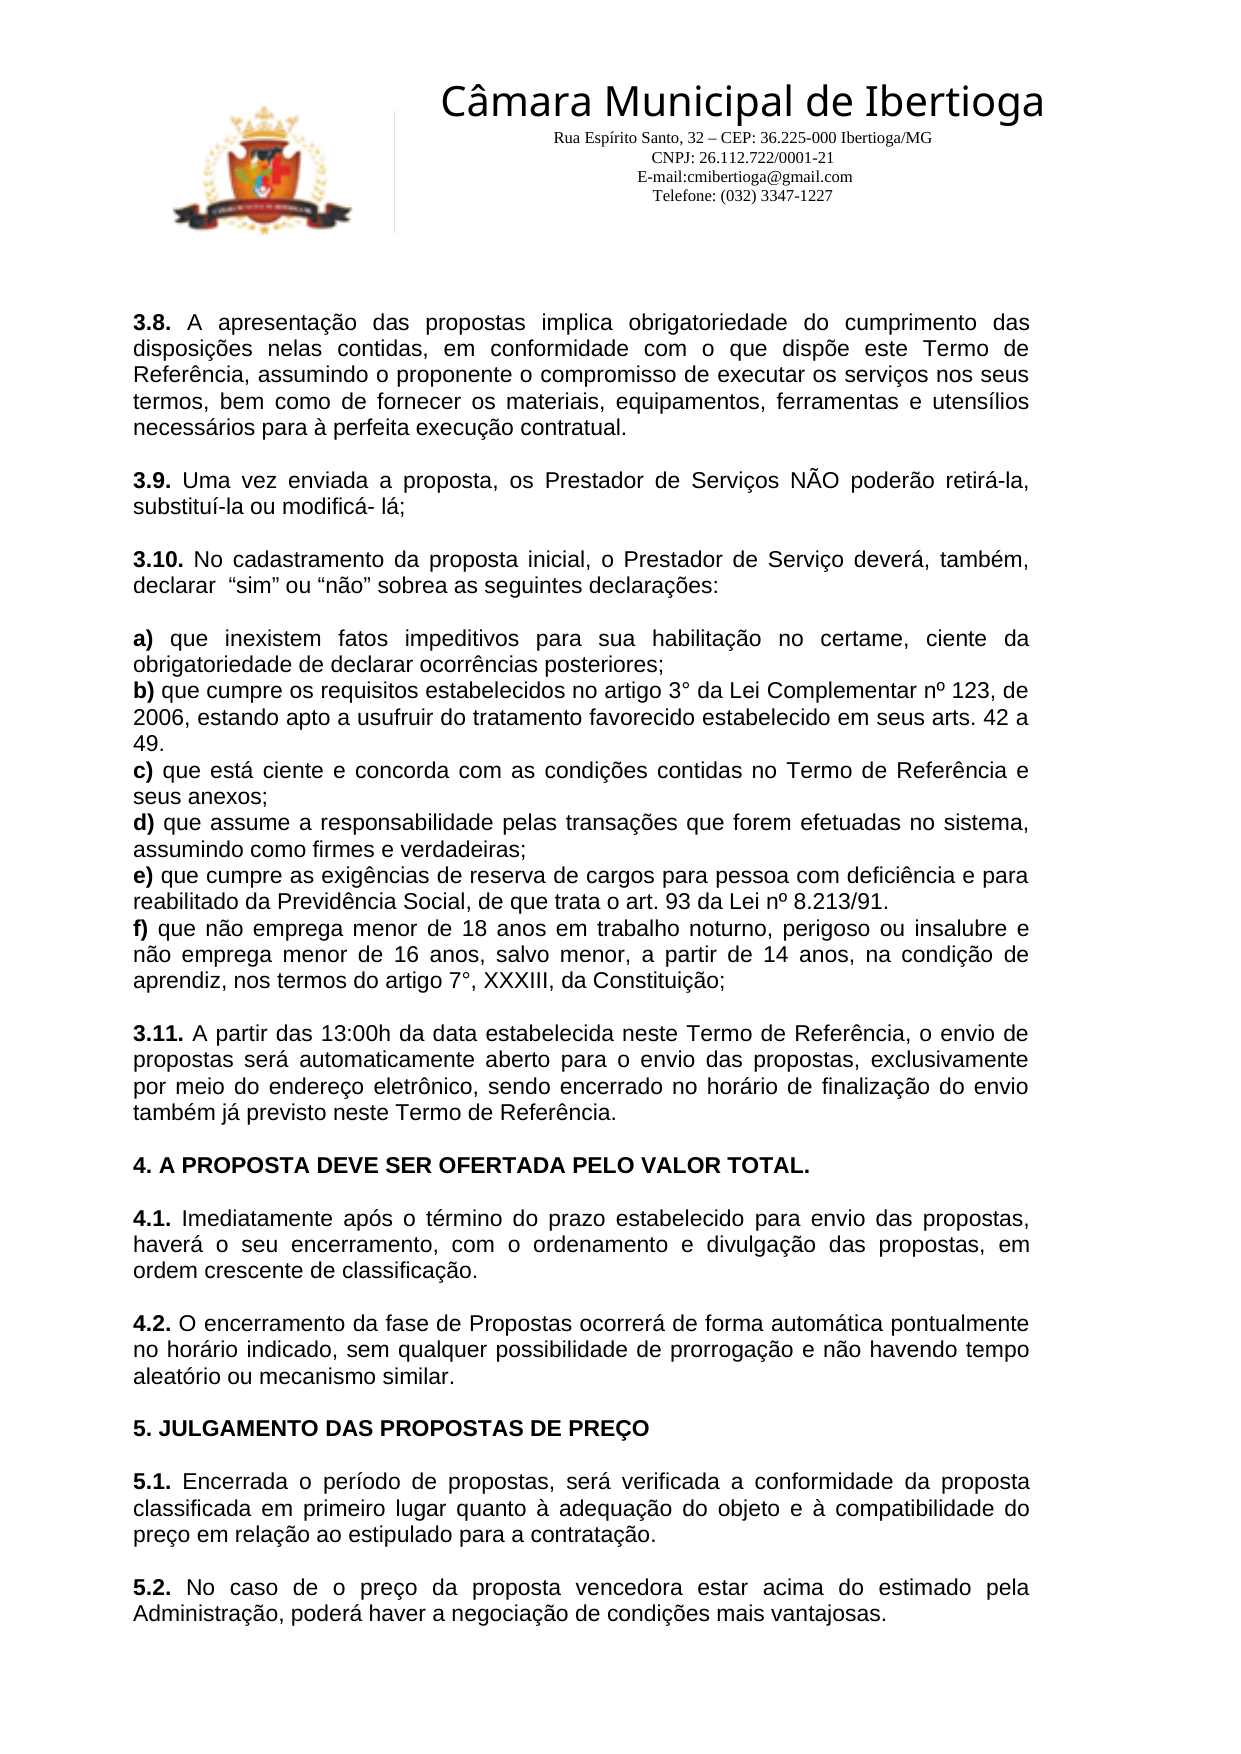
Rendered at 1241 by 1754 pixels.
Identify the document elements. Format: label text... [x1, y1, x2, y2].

text a) que inexistem fatos impeditivos para sua habilitação no certame, ciente da obrigatoriedade de declarar ocorrências posteriores; [133, 625, 1030, 677]
text c) que está ciente e concorda com as condições contidas no Termo de Referência e seus anexos; [133, 757, 1030, 809]
text 5. JULGAMENTO DAS PROPOSTAS DE PREÇO [133, 1415, 1031, 1442]
text 3.9. Uma vez enviada a proposta, os Prestador de Serviços NÃO poderão retirá-la, substituí-la ou modificá- lá; [133, 467, 1030, 519]
text 5.1. Encerrada o período de propostas, será verificada a conformidade da proposta classificada em primeiro lugar quanto à adequação do objeto e à compatibilidade do preço em relação ao estipulado para a contratação. [133, 1468, 1031, 1547]
text f) que não emprega menor de 18 anos em trabalho noturno, perigoso ou insalubre e não emprega menor de 16 anos, salvo menor, a partir de 14 anos, na condição de aprendiz, nos termos do artigo 7°, XXXIII, da Constituição; [133, 915, 1030, 994]
text 3.10. No cadastramento da proposta inicial, o Prestador de Serviço deverá, também, declarar “sim” ou “não” sobrea as seguintes declarações: [133, 546, 1030, 598]
text 4.2. O encerramento da fase de Propostas ocorrerá de forma automática pontualmente no horário indicado, sem qualquer possibilidade de prorrogação e não havendo tempo aleatório ou mecanismo similar. [133, 1310, 1031, 1389]
text b) que cumpre os requisitos estabelecidos no artigo 3° da Lei Complementar nº 123, de 2006, estando apto a usufruir do tratamento favorecido estabelecido em seus arts. 42 a 49. [133, 677, 1030, 757]
text 4.1. Imediatamente após o término do prazo estabelecido para envio das propostas, haverá o seu encerramento, com o ordenamento e divulgação das propostas, em ordem crescente de classificação. [133, 1204, 1031, 1284]
picture [125, 53, 395, 290]
text 5.2. No caso de o preço da proposta vencedora estar acima do estimado pela Administração, poderá haver a negociação de condições mais vantajosas. [133, 1573, 1031, 1626]
text d) que assume a responsabilidade pelas transações que forem efetuadas no sistema, assumindo como firmes e verdadeiras; [133, 809, 1030, 862]
text 3.11. A partir das 13:00h da data estabelecida neste Termo de Referência, o envio de propostas será automaticamente aberto para o envio das propostas, exclusivamente por meio do endereço eletrônico, sendo encerrado no horário de finalização do envio também já previsto neste Termo de Referência. [133, 1020, 1030, 1126]
text 4. a proposta deve ser ofertada pelo valor total. [133, 1152, 1030, 1178]
text e) que cumpre as exigências de reserva de cargos para pessoa com deficiência e para reabilitado da Previdência Social, de que trata o art. 93 da Lei nº 8.213/91. [133, 862, 1030, 915]
text 3.8. A apresentação das propostas implica obrigatoriedade do cumprimento das disposições nelas contidas, em conformidade com o que dispõe este Termo de Referência, assumindo o proponente o compromisso de executar os serviços nos seus termos, bem como de fornecer os materiais, equipamentos, ferramentas e utensílios necessários para à perfeita execução contratual. [133, 308, 1030, 440]
